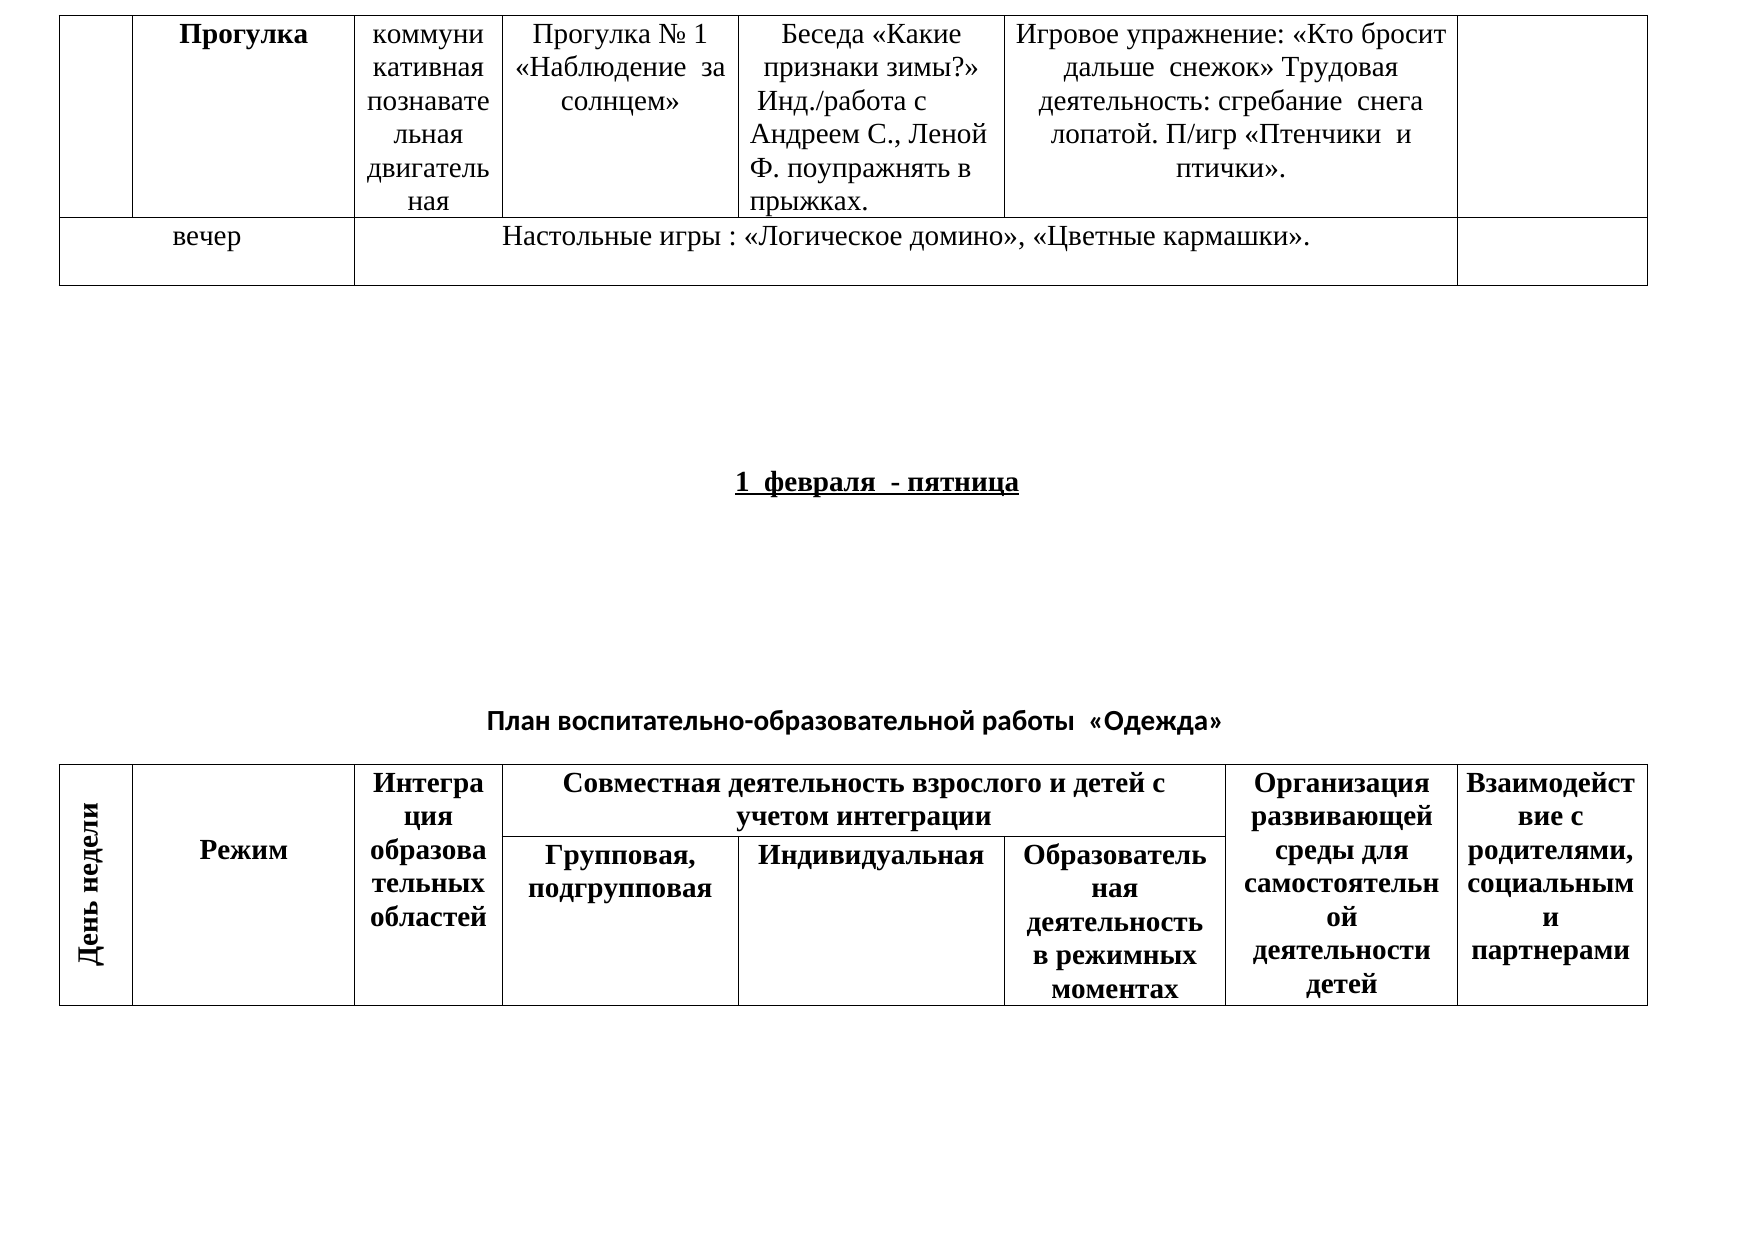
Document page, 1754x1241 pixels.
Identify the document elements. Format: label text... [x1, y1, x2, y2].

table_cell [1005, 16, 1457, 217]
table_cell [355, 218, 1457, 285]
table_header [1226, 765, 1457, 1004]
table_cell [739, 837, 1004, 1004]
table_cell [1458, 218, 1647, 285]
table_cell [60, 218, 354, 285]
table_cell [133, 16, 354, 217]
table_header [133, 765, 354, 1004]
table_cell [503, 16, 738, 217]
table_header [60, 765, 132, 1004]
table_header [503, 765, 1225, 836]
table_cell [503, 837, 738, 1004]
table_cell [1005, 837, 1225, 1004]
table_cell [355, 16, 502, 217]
text План воспитательно-образовательной работы «Одежда» [118, 702, 1636, 737]
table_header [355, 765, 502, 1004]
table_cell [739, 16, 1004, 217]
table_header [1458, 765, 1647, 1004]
text 1 февраля - пятница [118, 464, 1636, 498]
